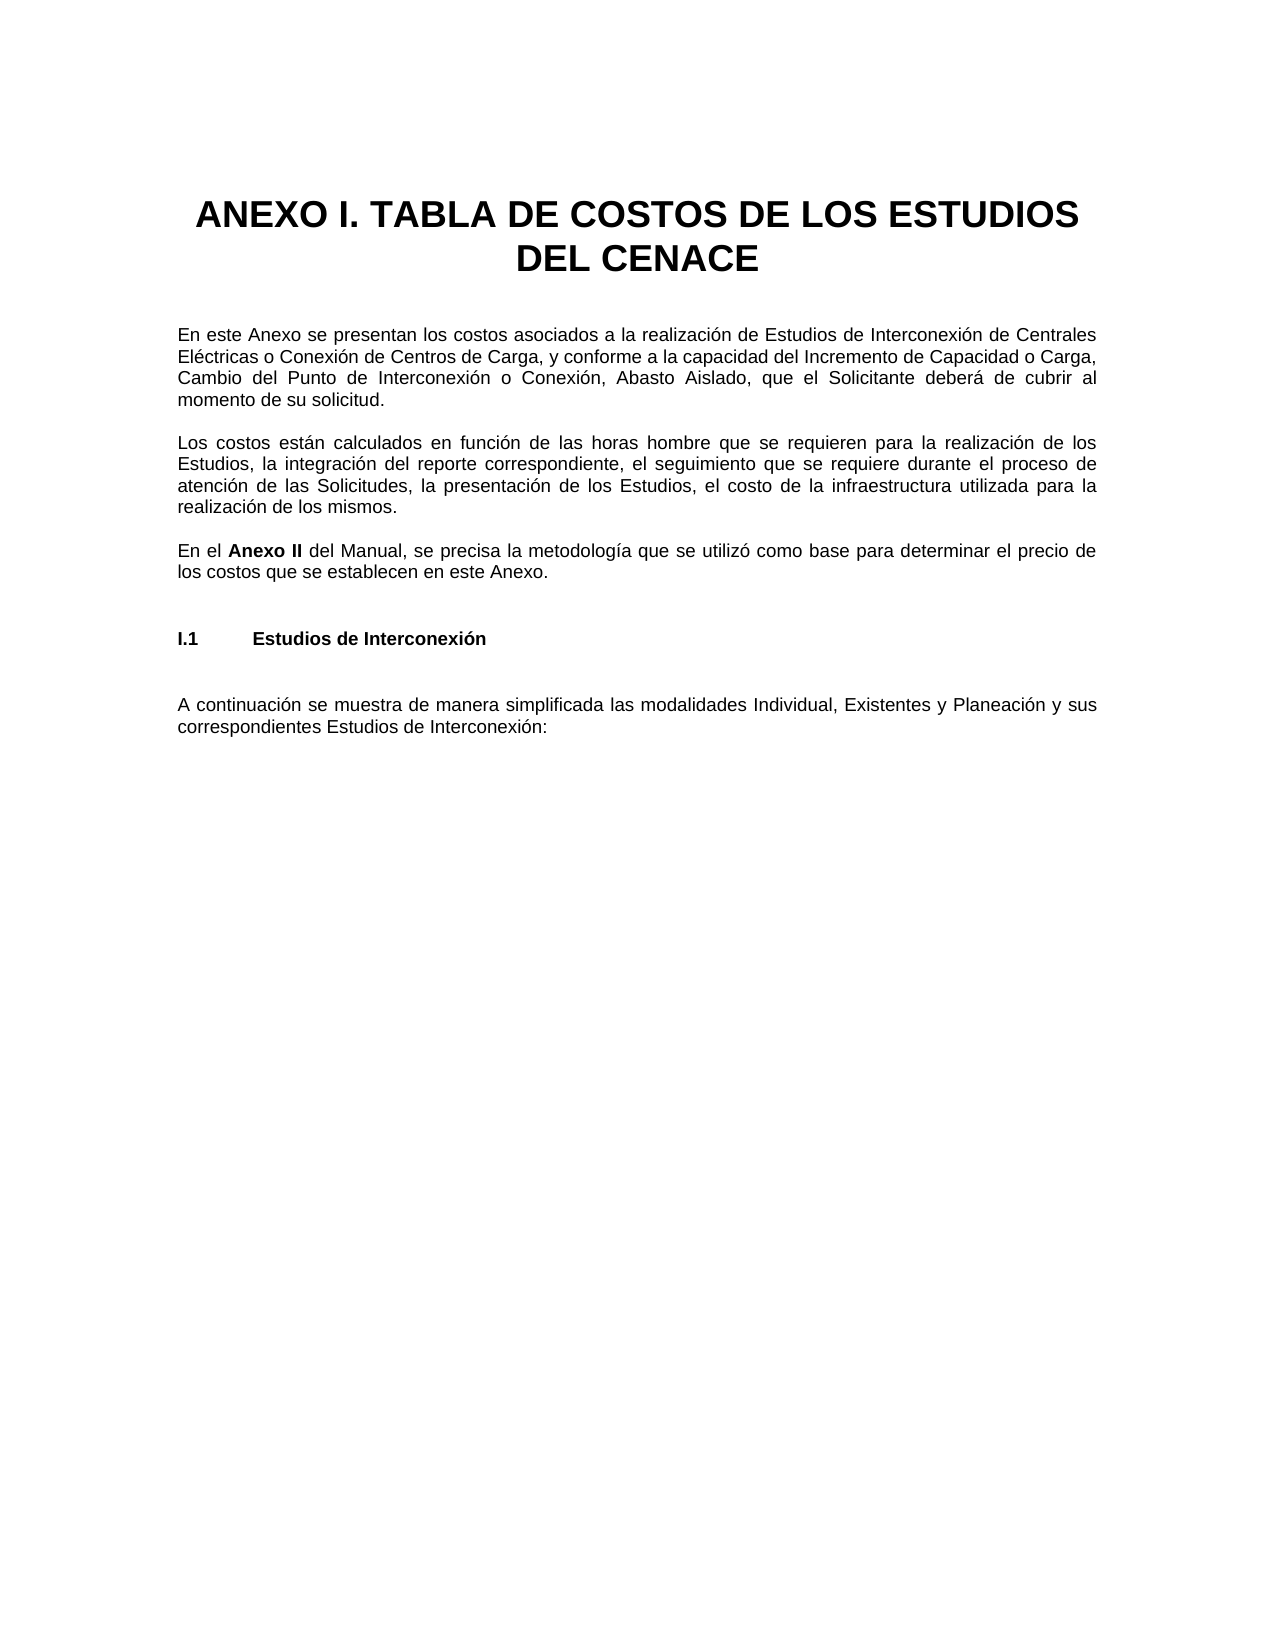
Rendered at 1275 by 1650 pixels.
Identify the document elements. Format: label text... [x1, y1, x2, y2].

text A continuación se muestra de manera simplificada las modalidades Individual, Existentes y Planeación y sus correspondientes Estudios de Interconexión: [177, 694, 1098, 737]
text Los costos están calculados en función de las horas hombre que se requieren para la realización de los Estudios, la integración del reporte correspondiente, el seguimiento que se requiere durante el proceso de atención de las Solicitudes, la presentación de los Estudios, el costo de la infraestructura utilizada para la realización de los mismos. [177, 432, 1098, 518]
text En este Anexo se presentan los costos asociados a la realización de Estudios de Interconexión de Centrales Eléctricas o Conexión de Centros de Carga, y conforme a la capacidad del Incremento de Capacidad o Carga, Cambio del Punto de Interconexión o Conexión, Abasto Aislado, que el Solicitante deberá de cubrir al momento de su solicitud. [177, 324, 1098, 410]
subtitle Estudios de Interconexión [177, 628, 1098, 649]
text ANEXO I. TABLA DE COSTOS DE LOS ESTUDIOS DEL CENACE [177, 193, 1098, 279]
text En el Anexo II del Manual, se precisa la metodología que se utilizó como base para determinar el precio de los costos que se establecen en este Anexo. [177, 539, 1098, 583]
